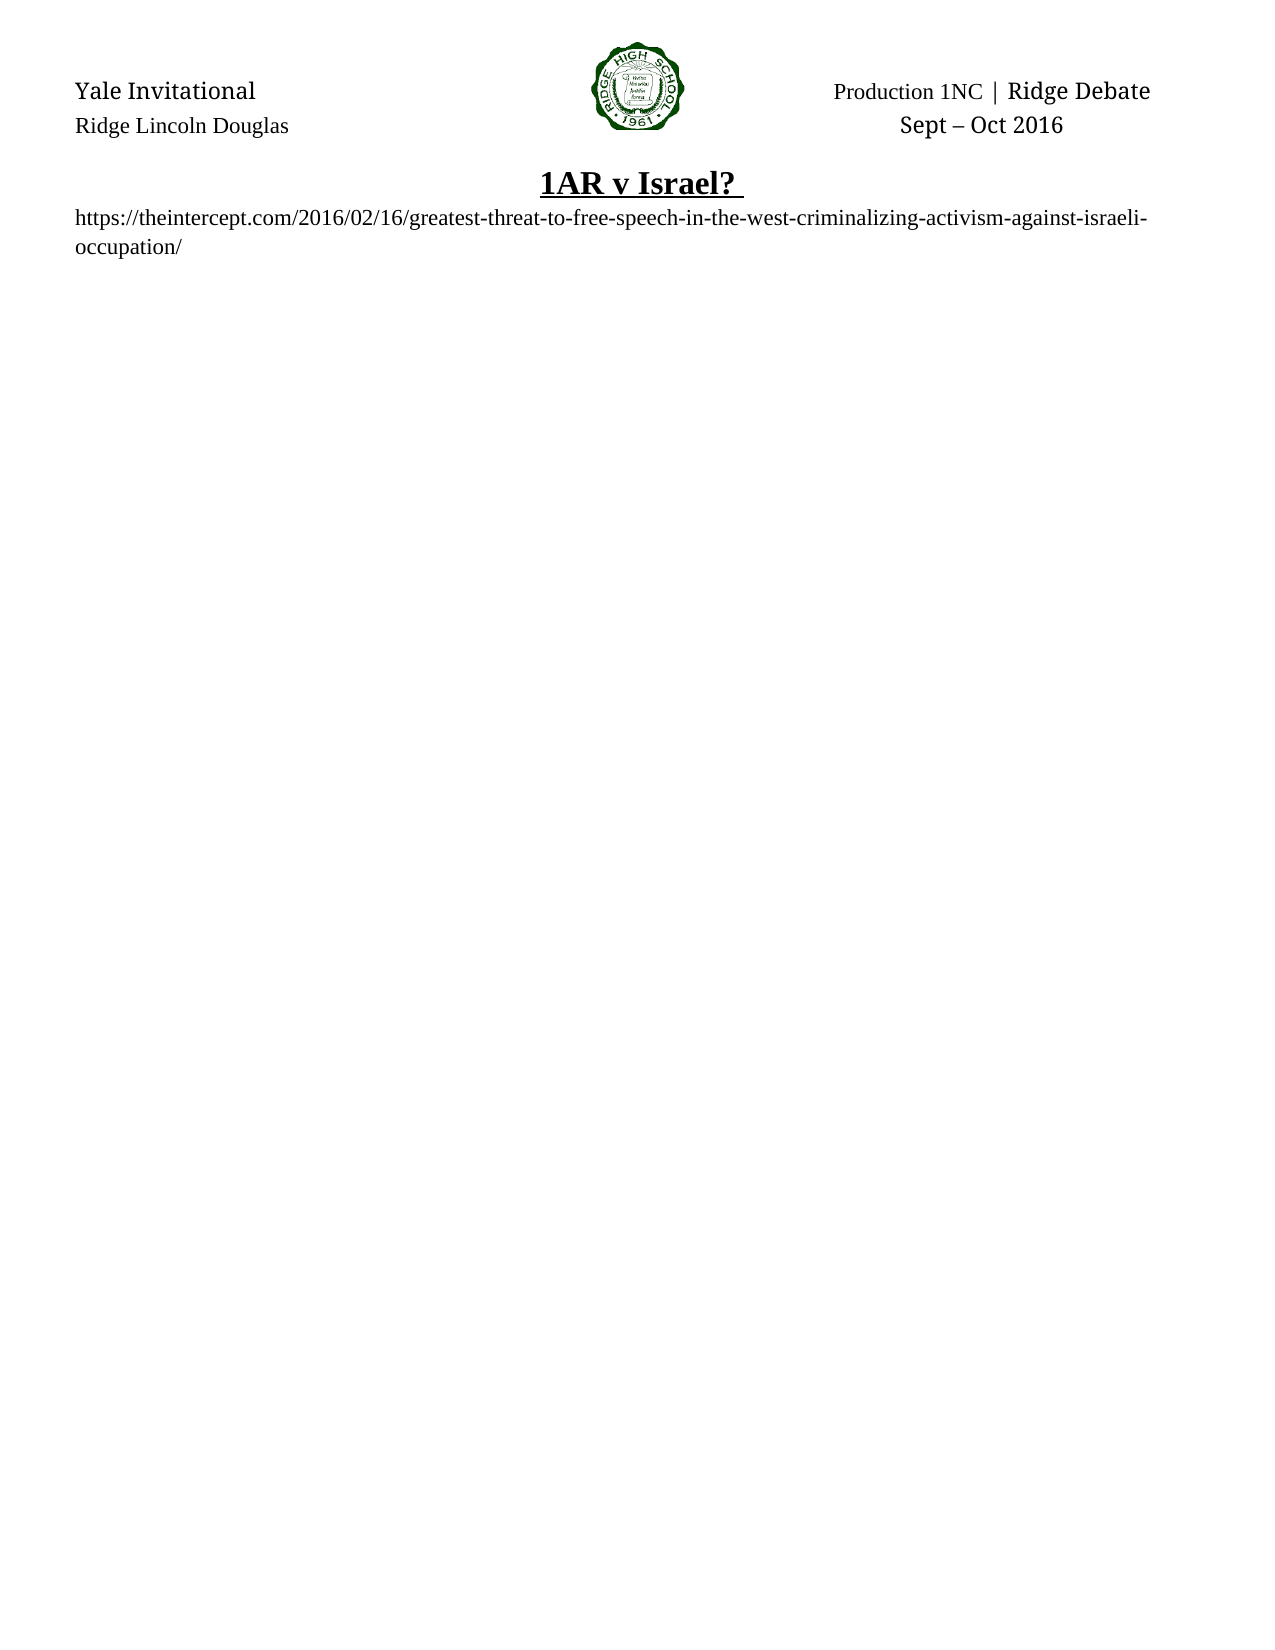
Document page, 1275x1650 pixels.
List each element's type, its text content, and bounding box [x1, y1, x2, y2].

subtitle 1AR v Israel? [75, 163, 1200, 201]
picture [577, 42, 697, 130]
text https://theintercept.com/2016/02/16/greatest-threat-to-free-speech-in-the-west-criminalizing-activism-against-israeli-occupation/ [75, 204, 1200, 259]
